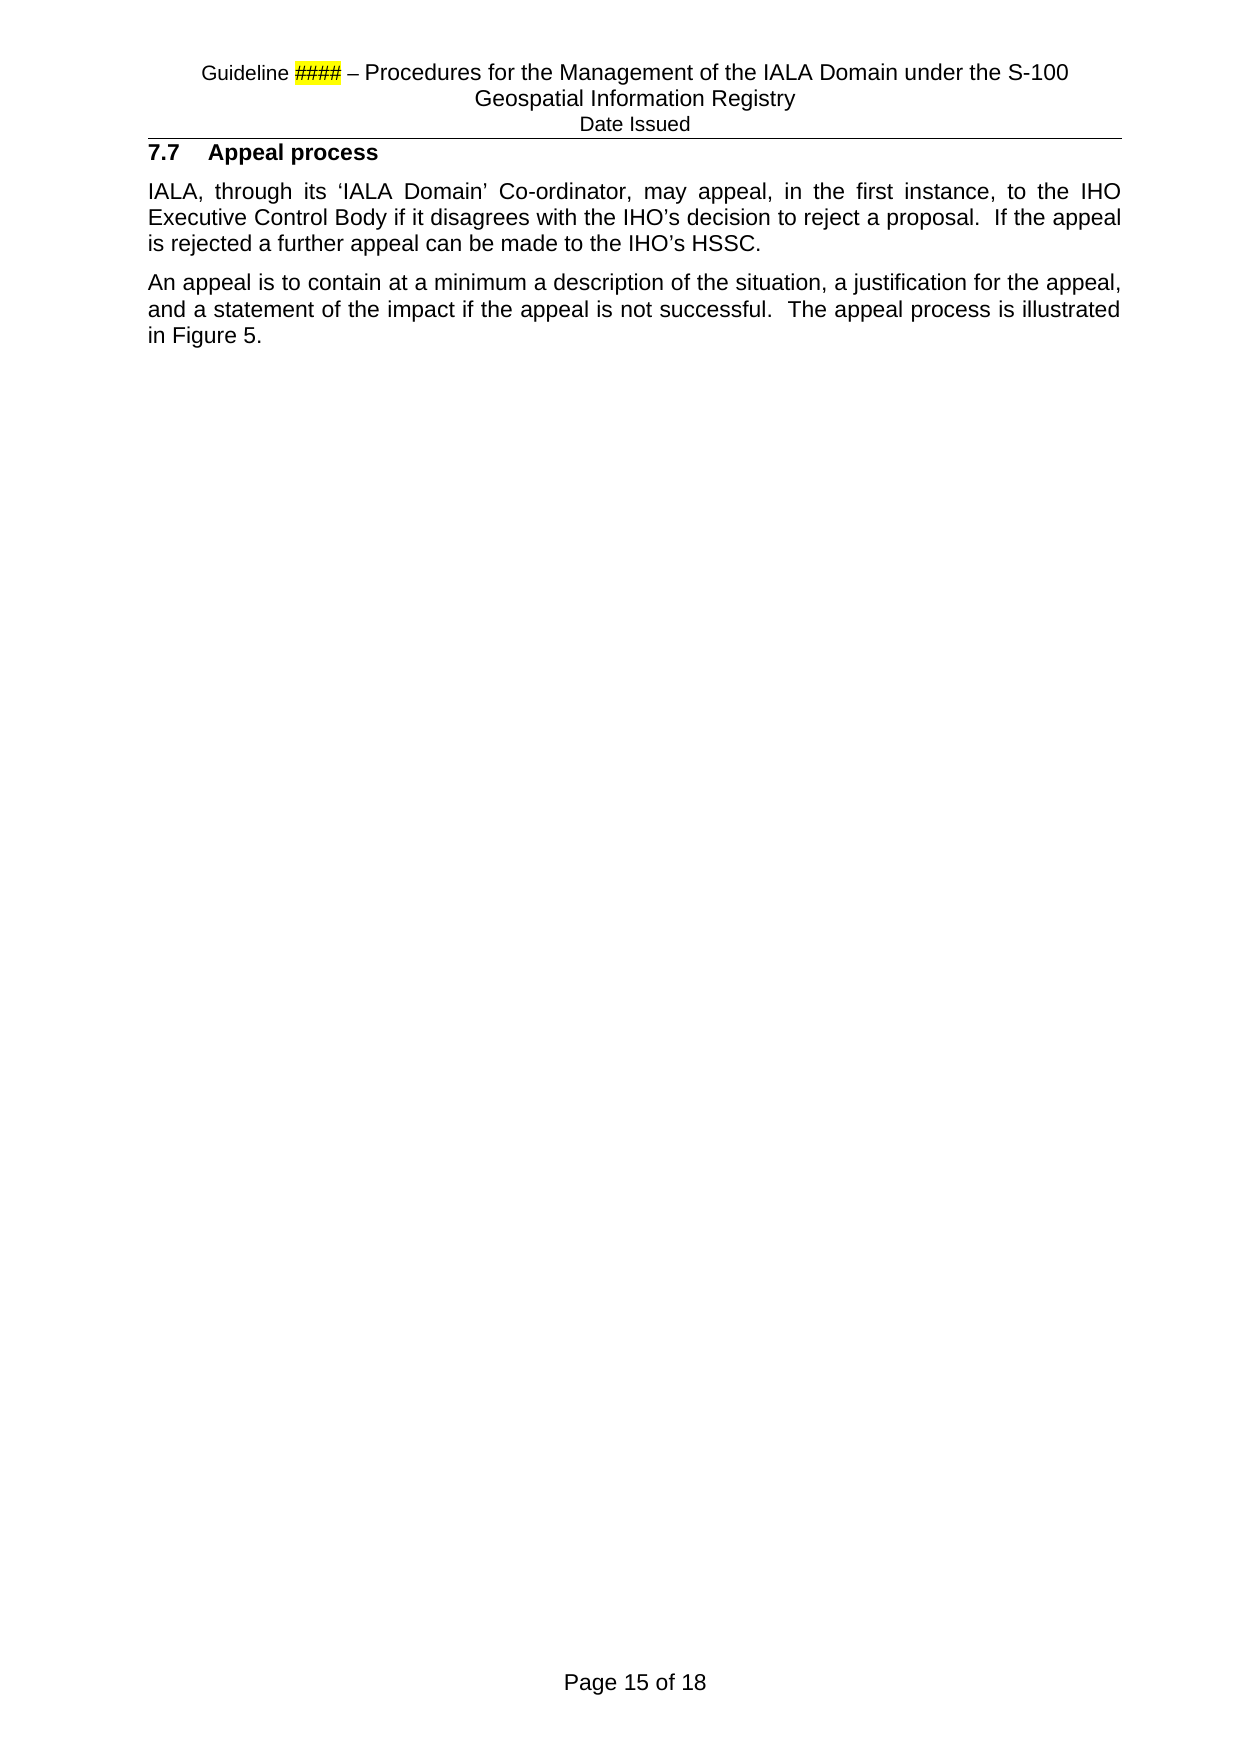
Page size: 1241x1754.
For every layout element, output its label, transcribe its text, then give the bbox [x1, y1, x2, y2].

text An appeal is to contain at a minimum a description of the situation, a justification for the appeal, and a statement of the impact if the appeal is not successful. The appeal process is illustrated in Figure 5. [148, 269, 1122, 348]
subtitle Appeal process [148, 139, 1122, 165]
text IALA, through its ‘IALA Domain’ Co-ordinator, may appeal, in the first instance, to the IHO Executive Control Body if it disagrees with the IHO’s decision to reject a proposal. If the appeal is rejected a further appeal can be made to the IHO’s HSSC. [148, 178, 1122, 257]
